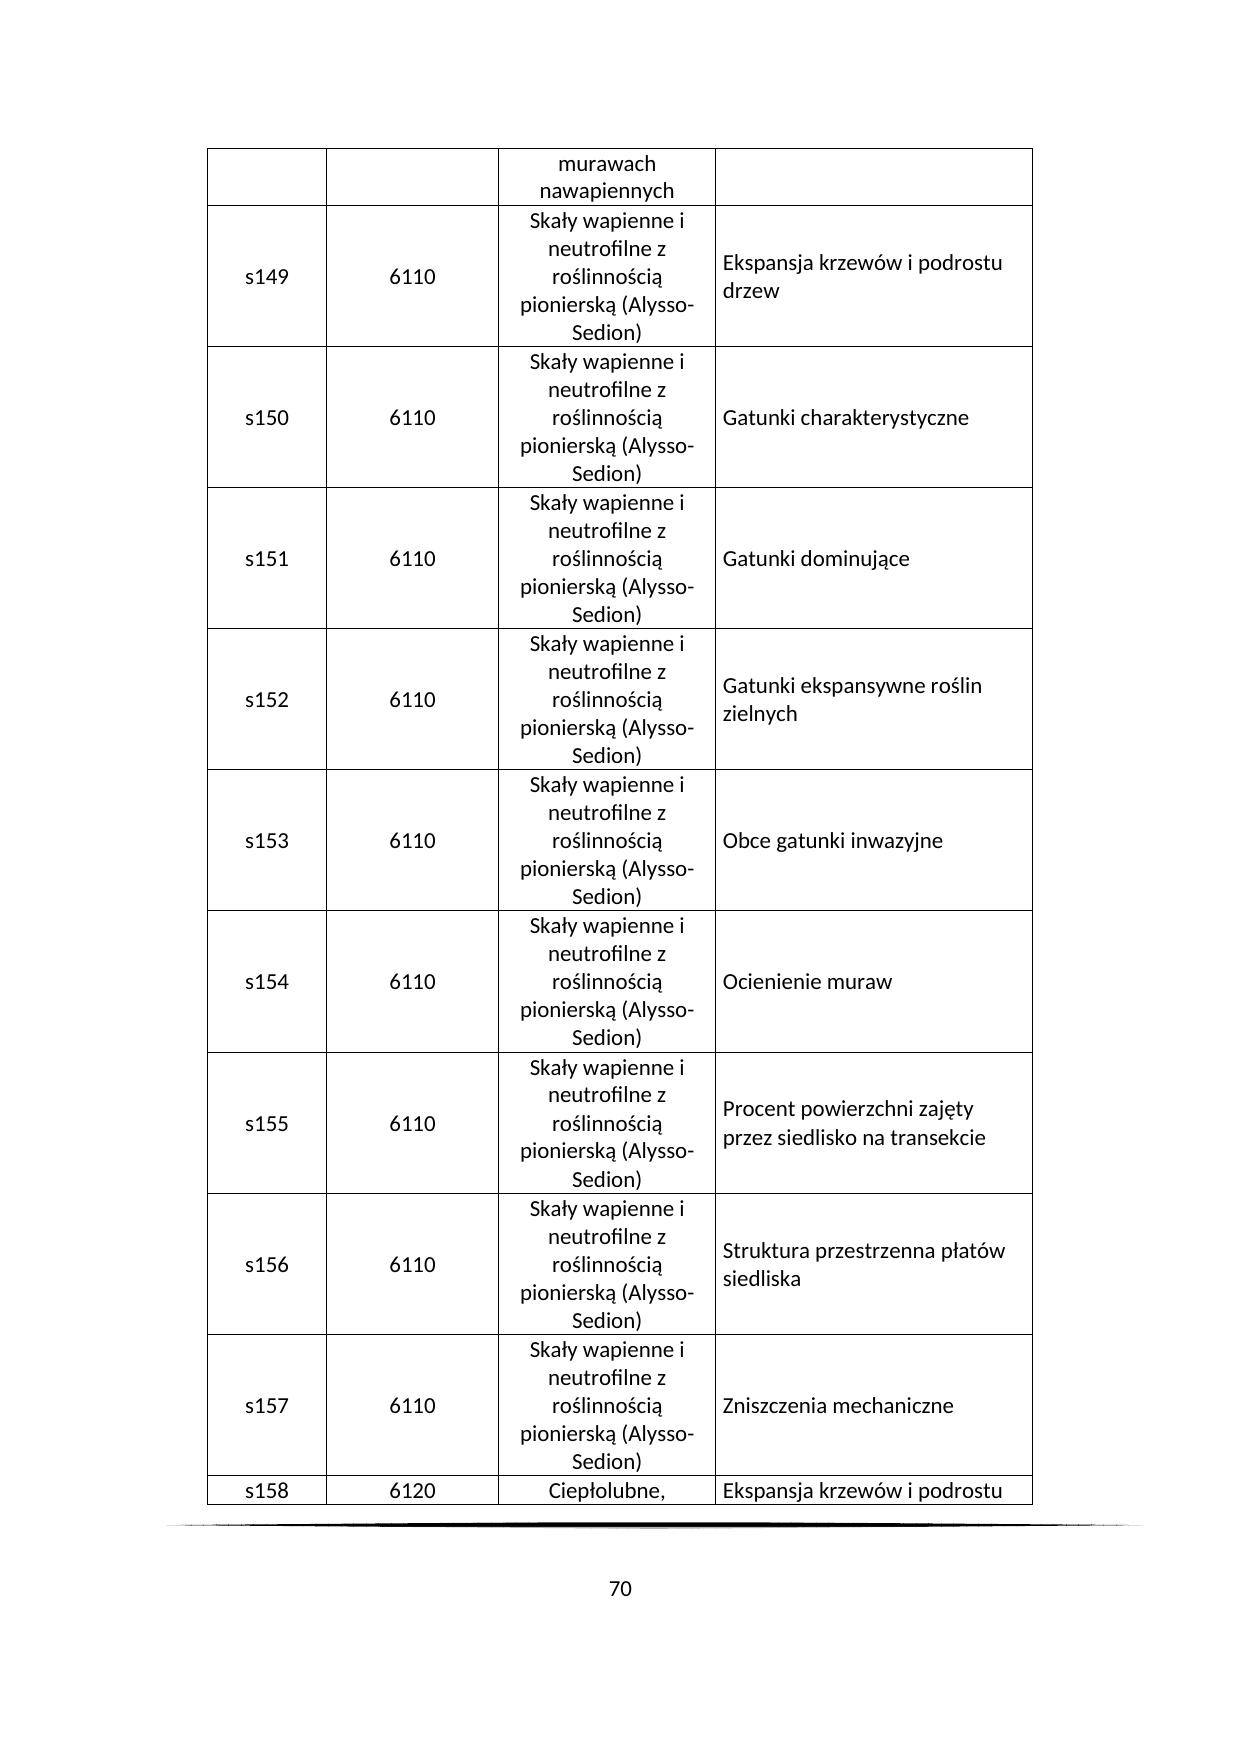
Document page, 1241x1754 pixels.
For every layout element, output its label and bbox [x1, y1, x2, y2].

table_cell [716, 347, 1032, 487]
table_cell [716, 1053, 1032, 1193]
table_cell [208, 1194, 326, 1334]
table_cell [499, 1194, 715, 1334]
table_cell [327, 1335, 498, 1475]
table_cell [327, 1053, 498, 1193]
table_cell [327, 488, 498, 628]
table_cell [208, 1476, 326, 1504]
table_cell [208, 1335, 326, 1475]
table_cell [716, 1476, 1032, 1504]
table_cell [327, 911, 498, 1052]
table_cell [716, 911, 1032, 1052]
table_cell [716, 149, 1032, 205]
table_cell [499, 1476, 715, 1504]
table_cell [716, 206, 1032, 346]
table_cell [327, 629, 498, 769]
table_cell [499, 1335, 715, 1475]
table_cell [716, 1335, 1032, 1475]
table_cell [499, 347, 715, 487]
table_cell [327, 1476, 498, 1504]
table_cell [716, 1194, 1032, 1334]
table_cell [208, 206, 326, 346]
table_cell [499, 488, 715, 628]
picture [166, 1521, 1142, 1529]
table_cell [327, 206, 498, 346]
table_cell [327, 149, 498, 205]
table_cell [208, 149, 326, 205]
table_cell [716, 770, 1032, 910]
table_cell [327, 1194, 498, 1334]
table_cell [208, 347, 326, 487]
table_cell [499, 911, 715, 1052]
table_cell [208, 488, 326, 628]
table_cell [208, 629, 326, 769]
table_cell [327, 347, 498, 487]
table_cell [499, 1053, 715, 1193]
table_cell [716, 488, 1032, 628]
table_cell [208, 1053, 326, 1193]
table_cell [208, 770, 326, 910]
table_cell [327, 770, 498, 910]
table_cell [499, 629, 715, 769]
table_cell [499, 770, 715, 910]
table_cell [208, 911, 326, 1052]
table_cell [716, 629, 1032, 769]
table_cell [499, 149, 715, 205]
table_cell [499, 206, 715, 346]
